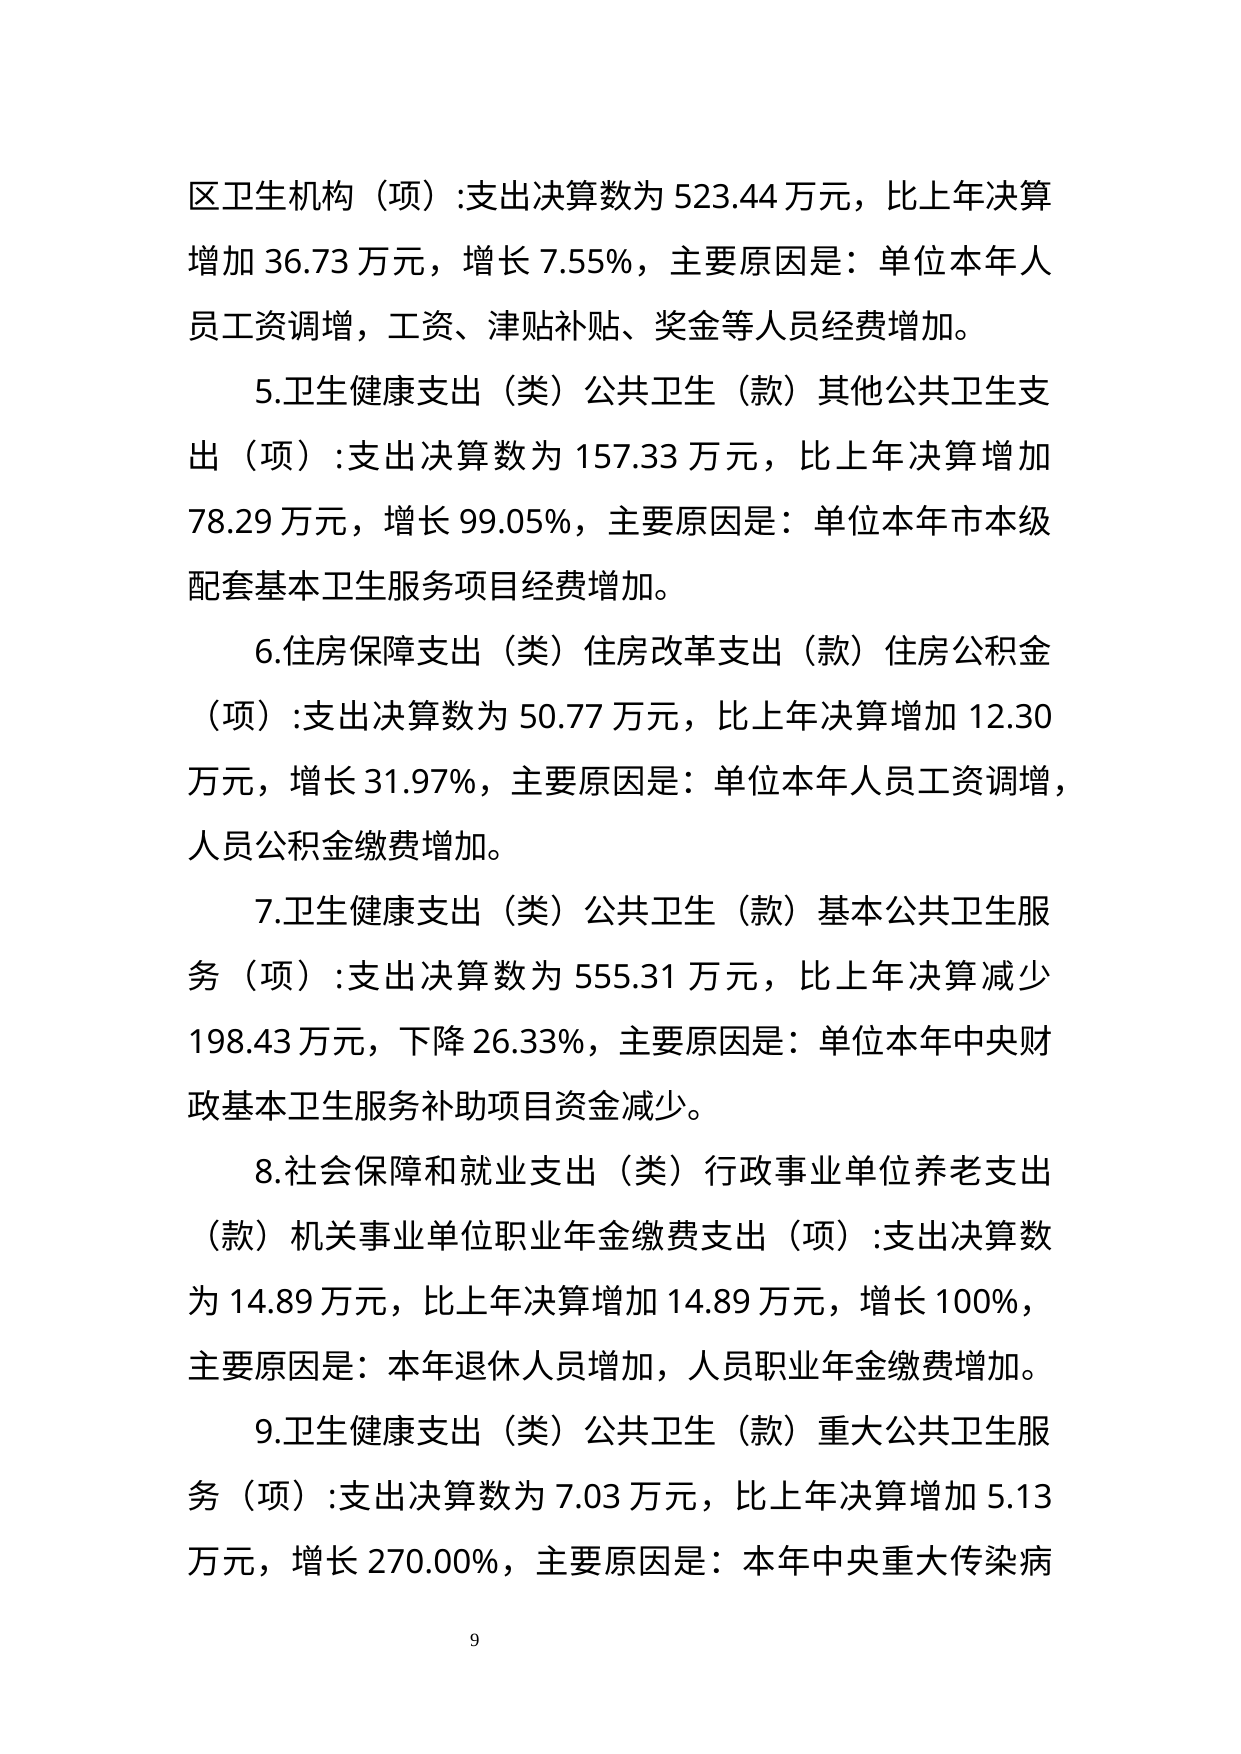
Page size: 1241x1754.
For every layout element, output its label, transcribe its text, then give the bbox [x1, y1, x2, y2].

text 5.卫生健康支出（类）公共卫生（款）其他公共卫生支出（项）:支出决算数为157.33万元，比上年决算增加78.29万元，增长99.05%，主要原因是：单位本年市本级配套基本卫生服务项目经费增加。 [187, 357, 1053, 617]
text 8.社会保障和就业支出（类）行政事业单位养老支出（款）机关事业单位职业年金缴费支出（项）:支出决算数为14.89万元，比上年决算增加14.89万元，增长100%，主要原因是：本年退休人员增加，人员职业年金缴费增加。 [187, 1137, 1053, 1397]
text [187, 1397, 1053, 1592]
text 6.住房保障支出（类）住房改革支出（款）住房公积金（项）:支出决算数为50.77万元，比上年决算增加12.30万元，增长31.97%，主要原因是：单位本年人员工资调增，人员公积金缴费增加。 [187, 617, 1053, 877]
text 7.卫生健康支出（类）公共卫生（款）基本公共卫生服务（项）:支出决算数为555.31万元，比上年决算减少198.43万元，下降26.33%，主要原因是：单位本年中央财政基本卫生服务补助项目资金减少。 [187, 877, 1053, 1137]
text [187, 162, 1053, 357]
